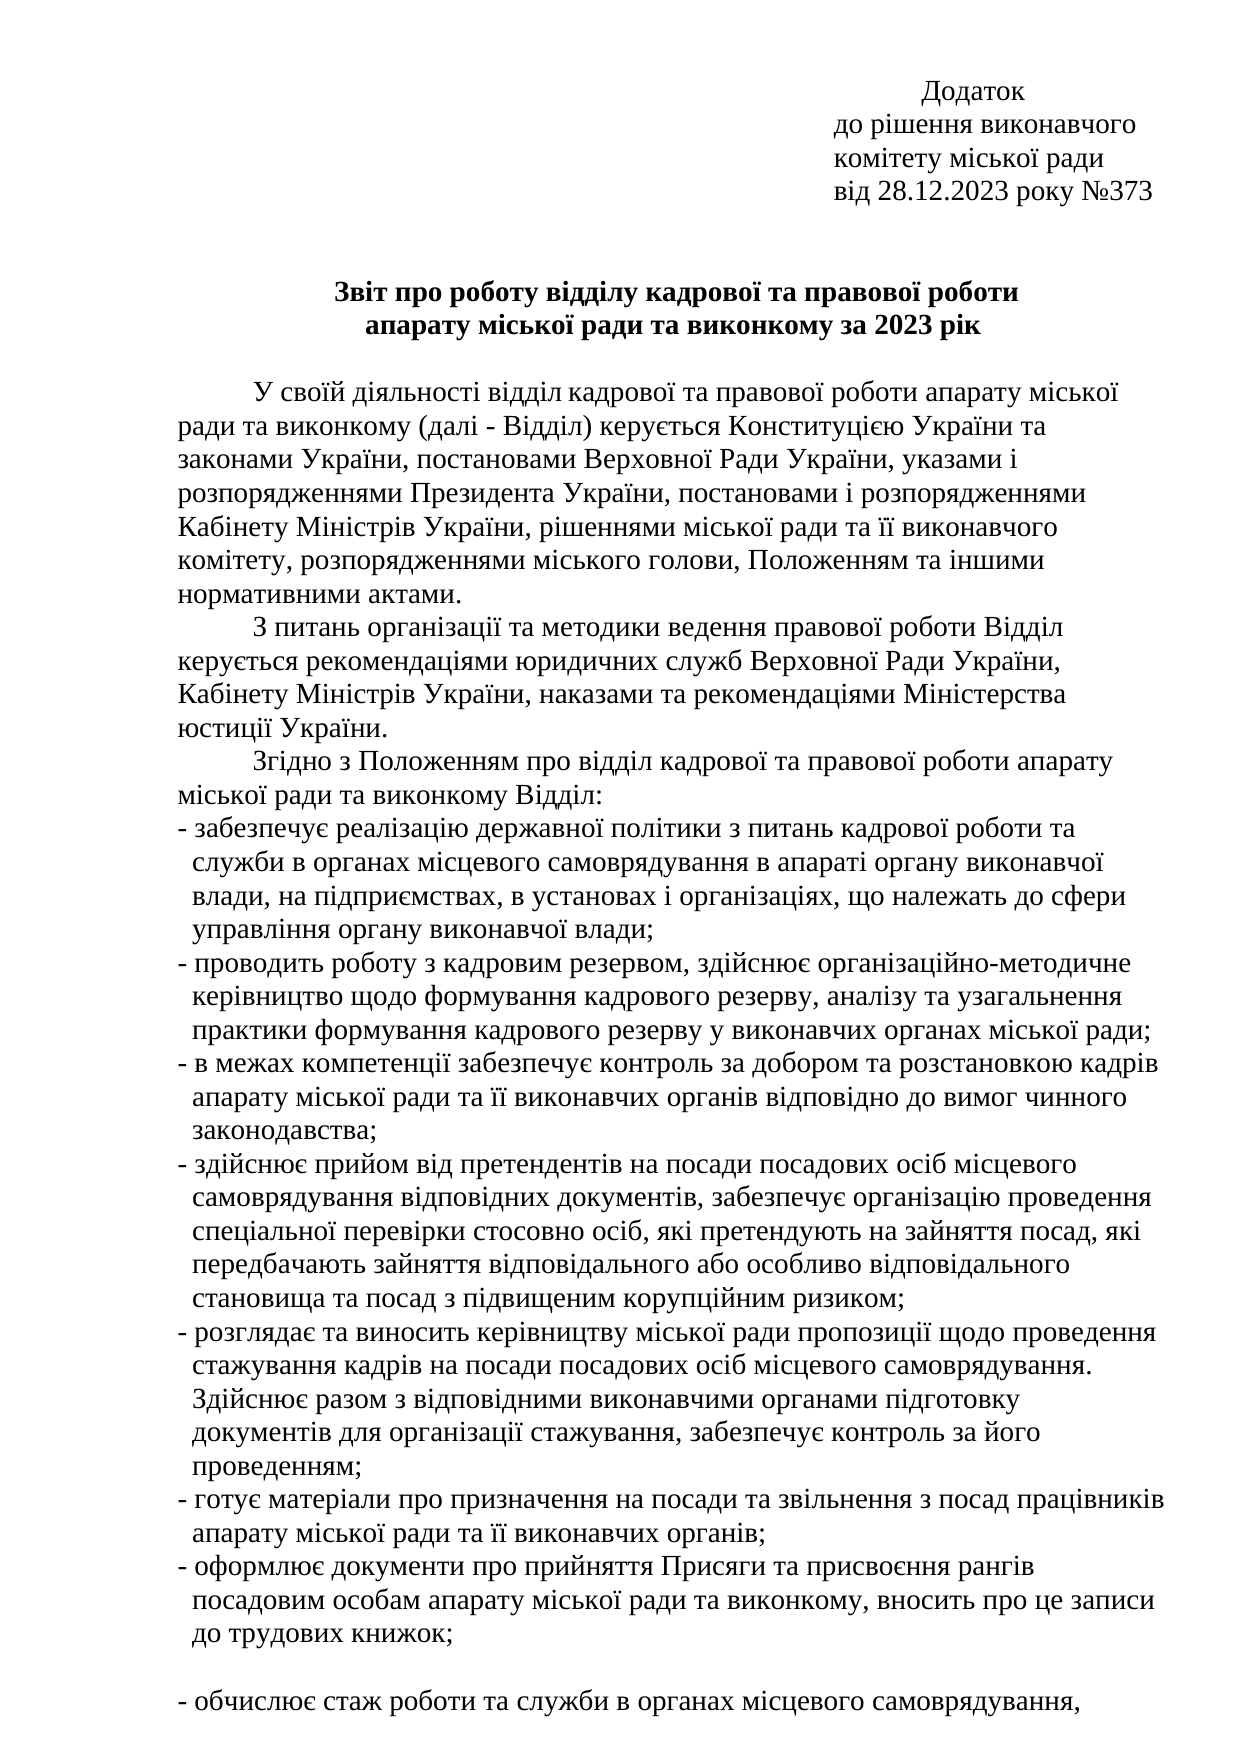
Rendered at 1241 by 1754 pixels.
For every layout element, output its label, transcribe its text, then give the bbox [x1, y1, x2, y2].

text до рішення виконавчого [177, 106, 1169, 140]
text спеціальної перевірки стосовно осіб, які претендують на зайняття посад, які [177, 1213, 1169, 1247]
text Здійснює разом з відповідними виконавчими органами підготовку [177, 1381, 1169, 1414]
text Згідно з Положенням про відділ кадрової та правової роботи апарату міської ради та виконкому Відділ: [177, 743, 1169, 811]
text до трудових книжок; [177, 1616, 1169, 1649]
text Додаток [177, 73, 1169, 106]
text самоврядування відповідних документів, забезпечує організацію проведення [177, 1179, 1169, 1213]
text - обчислює стаж роботи та служби в органах місцевого самоврядування, [177, 1683, 1169, 1716]
text - в межах компетенції забезпечує контроль за добором та розстановкою кадрів [177, 1045, 1169, 1079]
text від 28.12.2023 року №373 [177, 173, 1169, 207]
text становища та посад з підвищеним корупційним ризиком; [177, 1280, 1169, 1314]
text практики формування кадрового резерву у виконавчих органах міської ради; [177, 1012, 1169, 1045]
text передбачають зайняття відповідального або особливо відповідального [177, 1247, 1169, 1280]
text стажування кадрів на посади посадових осіб місцевого самоврядування. [177, 1347, 1169, 1381]
text апарату міської ради та її виконавчих органів відповідно до вимог чинного [177, 1079, 1169, 1112]
text комітету міської ради [177, 140, 1169, 173]
text служби в органах місцевого самоврядування в апараті органу виконавчої [177, 844, 1169, 878]
text керівництво щодо формування кадрового резерву, аналізу та узагальнення [177, 978, 1169, 1012]
text - оформлює документи про прийняття Присяги та присвоєння рангів [177, 1548, 1169, 1582]
text управління органу виконавчої влади; - проводить роботу з кадровим резервом, здійснює організаційно-методичне [177, 911, 1169, 978]
text Звіт про роботу відділу кадрової та правової роботи [177, 274, 1169, 307]
text проведенням; [177, 1448, 1169, 1481]
text законодавства; - здійснює прийом від претендентів на посади посадових осіб місцевого [177, 1112, 1169, 1179]
text влади, на підприємствах, в установах і організаціях, що належать до сфери [177, 878, 1169, 911]
text - готує матеріали про призначення на посади та звільнення з посад працівників [177, 1481, 1169, 1515]
text З питань організації та методики ведення правової роботи Відділ керується рекомендаціями юридичних служб Верховної Ради України, Кабінету Міністрів України, наказами та рекомендаціями Міністерства юстиції України. [177, 609, 1169, 743]
text У своїй діяльності відділ кадрової та правової роботи апарату міської ради та виконкому (далі - Відділ) керується Конституцією України та законами України, постановами Верховної Ради України, указами і розпорядженнями Президента України, постановами і розпорядженнями Кабінету Міністрів України, рішеннями міської ради та її виконавчого комітету, розпорядженнями міського голови, Положенням та іншими нормативними актами. [177, 374, 1169, 609]
text апарату міської ради та виконкому за 2023 рік [177, 307, 1169, 341]
text документів для організації стажування, забезпечує контроль за його [177, 1414, 1169, 1448]
text - забезпечує реалізацію державної політики з питань кадрової роботи та [177, 811, 1169, 844]
text посадовим особам апарату міської ради та виконкому, вносить про це записи [177, 1582, 1169, 1616]
text апарату міської ради та її виконавчих органів; [177, 1515, 1169, 1548]
text - розглядає та виносить керівництву міської ради пропозиції щодо проведення [177, 1314, 1169, 1347]
